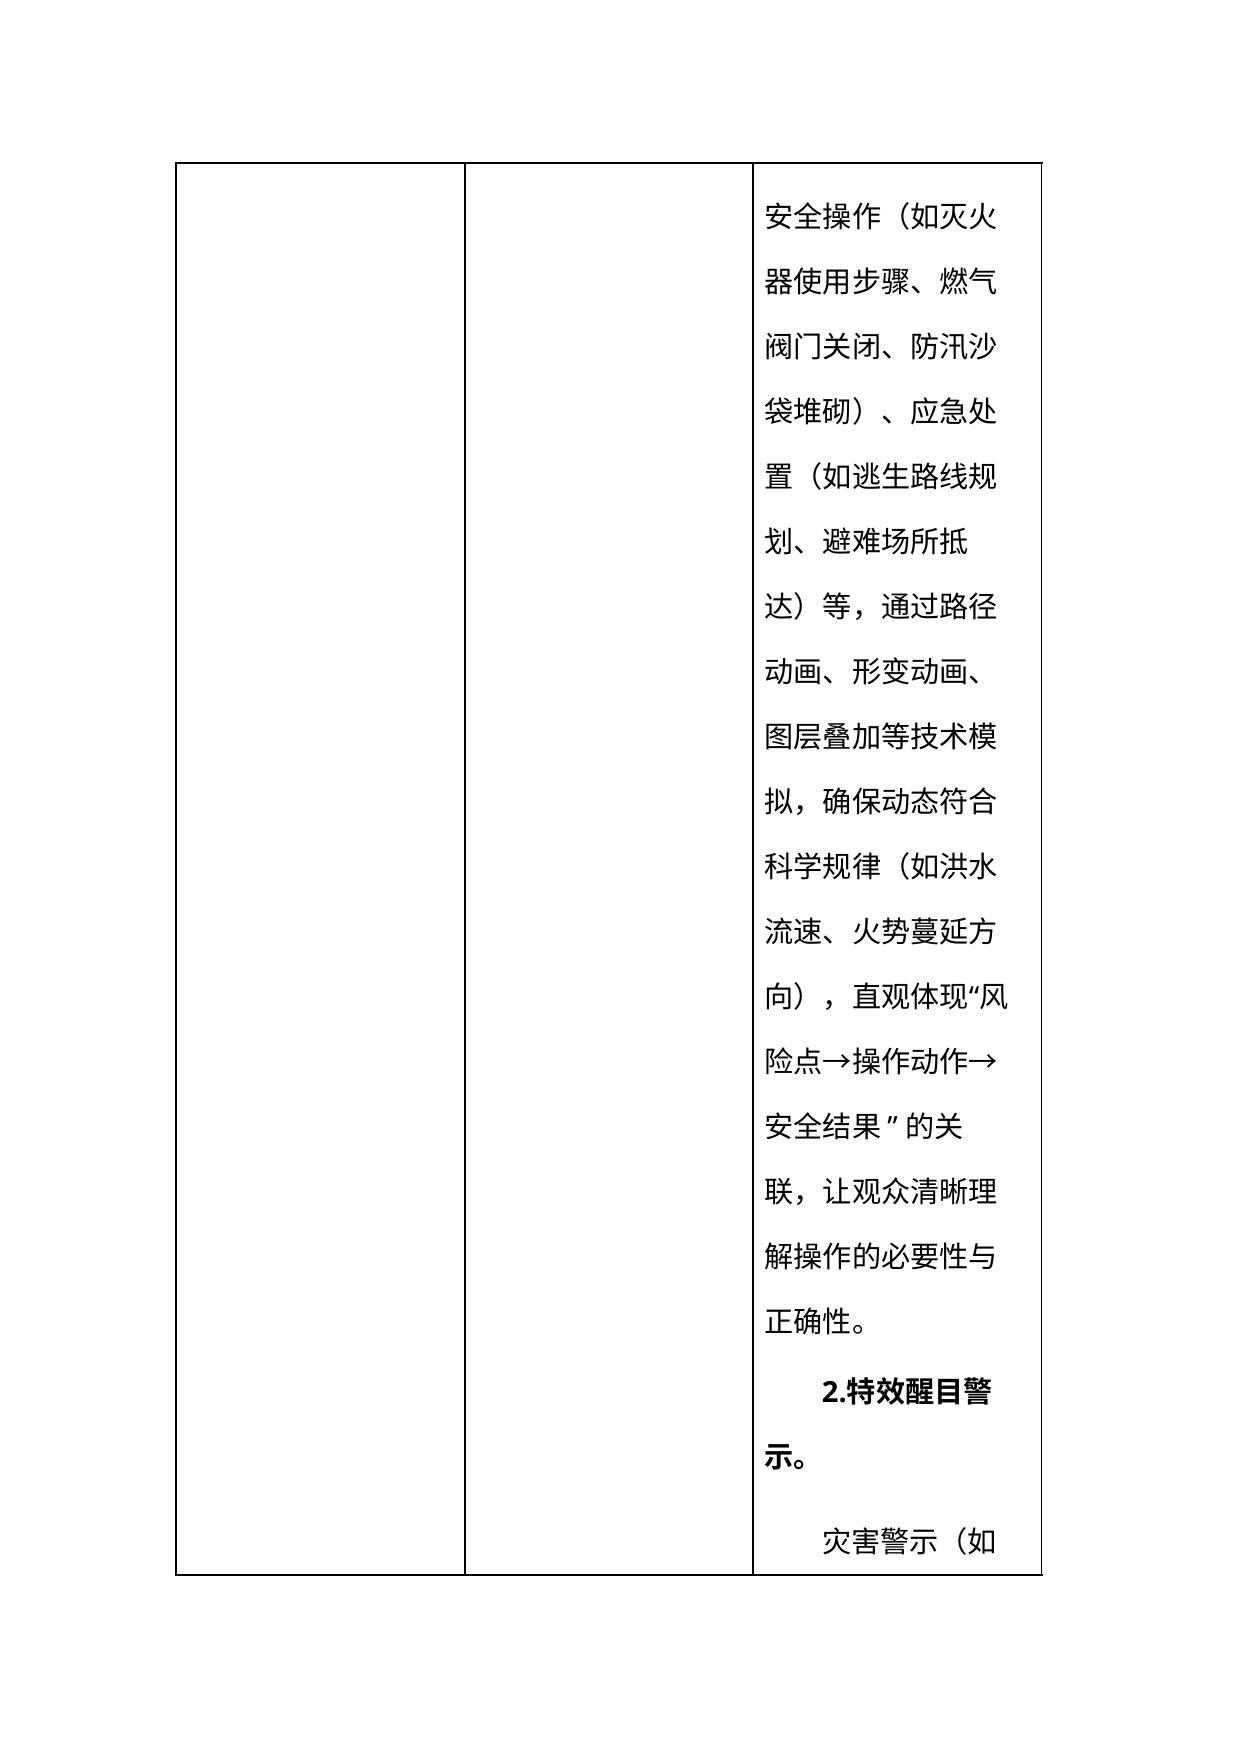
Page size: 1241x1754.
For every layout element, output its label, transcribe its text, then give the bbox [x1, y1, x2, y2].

table_cell 1 [177, 164, 464, 1574]
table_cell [754, 164, 1041, 1574]
table_cell [466, 164, 752, 1574]
